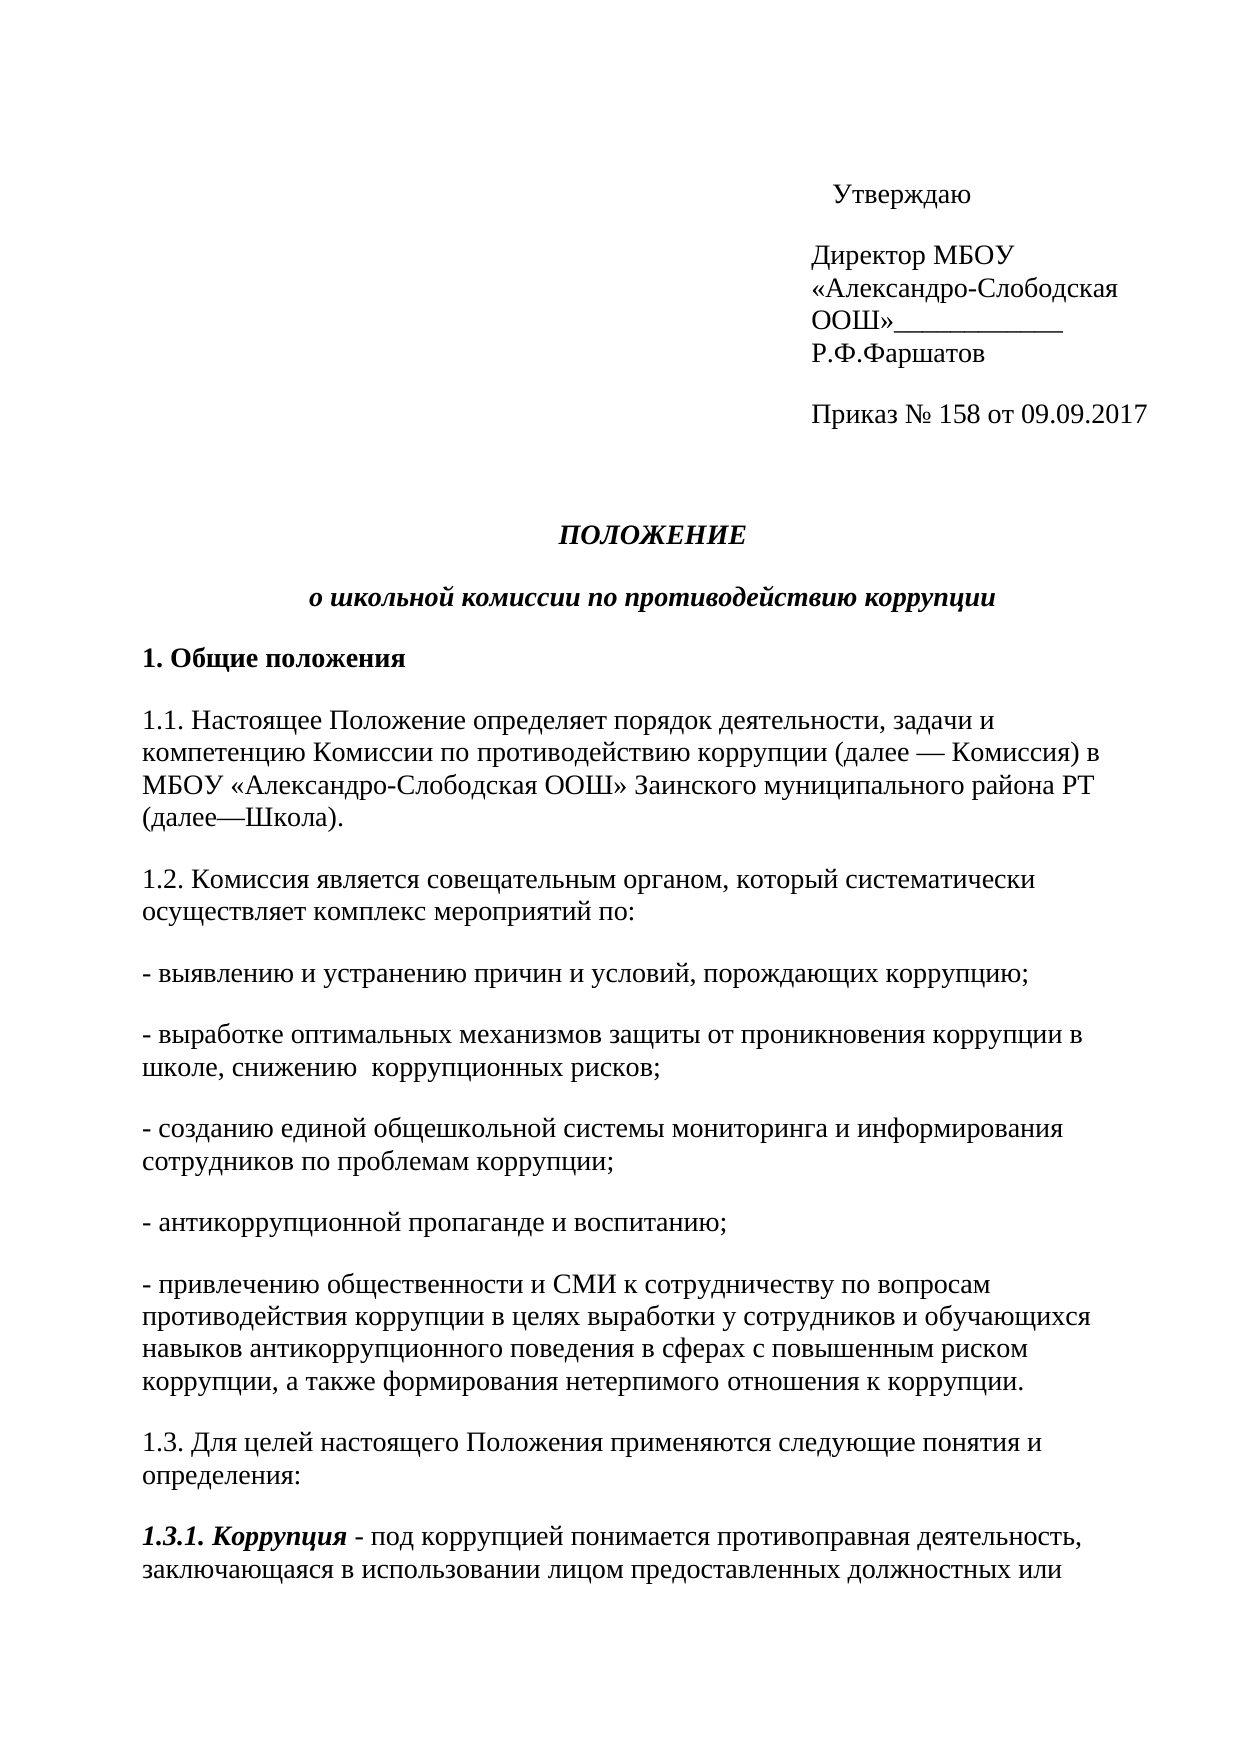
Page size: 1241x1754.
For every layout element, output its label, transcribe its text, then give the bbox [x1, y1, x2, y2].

text - антикоррупционной пропаганде и воспитанию; [142, 1205, 1163, 1237]
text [142, 1519, 1163, 1584]
text 1. Общие положения [142, 641, 1163, 674]
table_header Утверждаю Директор МБОУ «Александро-Слободская ООШ»____________ Р.Ф.Фаршатов Приказ № 158 от 09.09.2017 [809, 118, 1164, 431]
text 1.2. Комиссия является совещательным органом, который систематически осуществляет комплекс мероприятий по: [142, 862, 1163, 926]
text 1.3. Для целей настоящего Положения применяются следующие понятия и определения: [142, 1425, 1163, 1490]
text - выработке оптимальных механизмов защиты от проникновения коррупции в школе, снижению коррупционных рисков; [142, 1017, 1163, 1082]
text - созданию единой общешкольной системы мониторинга и информирования сотрудников по проблемам коррупции; [142, 1111, 1163, 1176]
text 1.1. Настоящее Положение определяет порядок деятельности, задачи и компетенцию Комиссии по противодействию коррупции (далее — Комиссия) в МБОУ «Александро-Слободская ООШ» Заинского муниципального района РТ (далее—Школа). [142, 703, 1163, 832]
text ПОЛОЖЕНИЕ [142, 518, 1163, 551]
text о школьной комиссии по противодействию коррупции [142, 580, 1163, 612]
text - выявлению и устранению причин и условий, порождающих коррупцию; [142, 956, 1163, 988]
text - привлечению общественности и СМИ к сотрудничеству по вопросам противодействия коррупции в целях выработки у сотрудников и обучающихся навыков антикоррупционного поведения в сферах с повышенным риском коррупции, а также формирования нетерпимого отношения к коррупции. [142, 1267, 1163, 1396]
